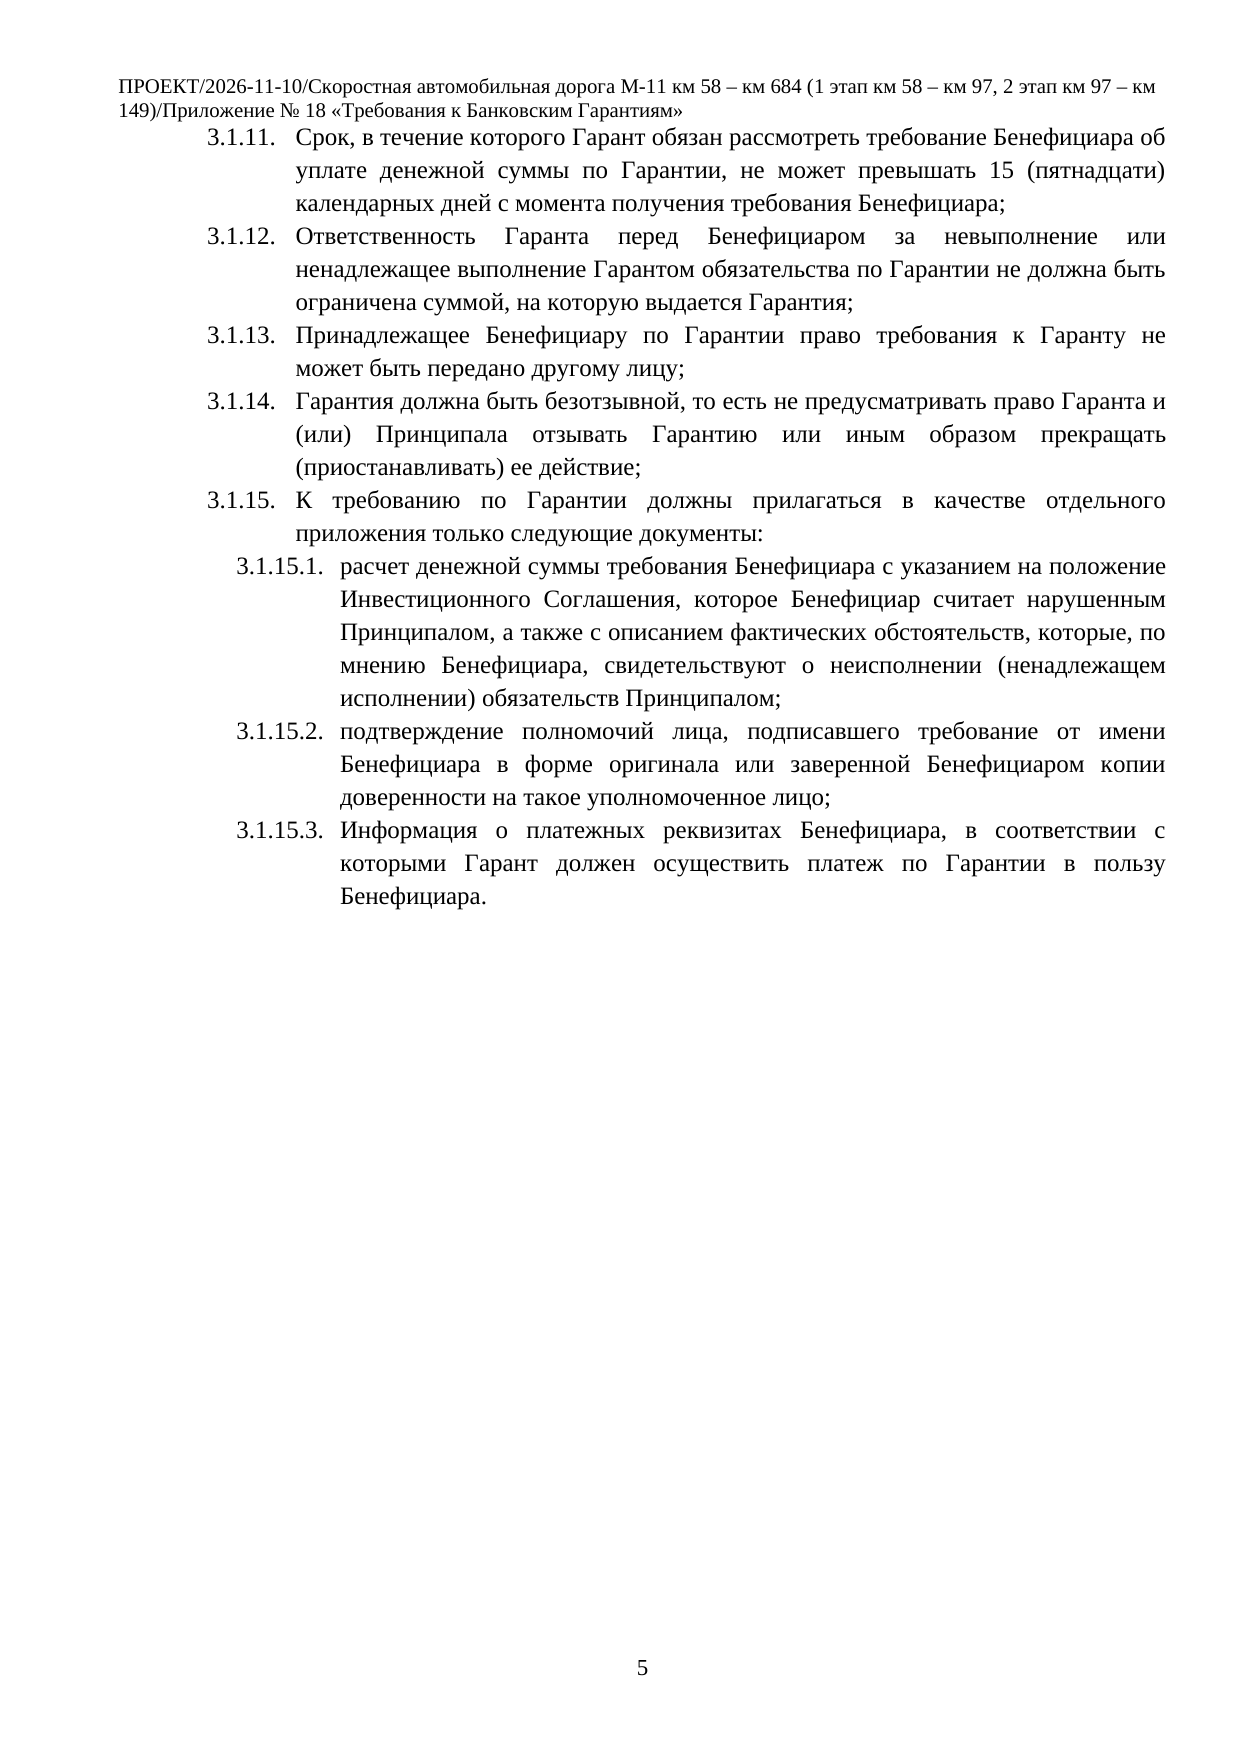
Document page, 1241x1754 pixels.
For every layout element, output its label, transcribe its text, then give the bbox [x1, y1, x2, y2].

list Гарантия должна быть безотзывной, то есть не предусматривать право Гаранта и (или) Принципала отзывать Гарантию или иным образом прекращать (приостанавливать) ее действие; [207, 386, 1167, 481]
list расчет денежной суммы требования Бенефициара с указанием на положение Инвестиционного Соглашения, которое Бенефициар считает нарушенным Принципалом, а также с описанием фактических обстоятельств, которые, по мнению Бенефициара, свидетельствуют о неисполнении (ненадлежащем исполнении) обязательств Принципалом; [236, 551, 1167, 712]
list Срок, в течение которого Гарант обязан рассмотреть требование Бенефициара об уплате денежной суммы по Гарантии, не может превышать 15 (пятнадцати) календарных дней с момента получения требования Бенефициара; [207, 122, 1167, 217]
list Информация о платежных реквизитах Бенефициара, в соответствии с которыми Гарант должен осуществить платеж по Гарантии в пользу Бенефициара. [236, 815, 1167, 910]
list Принадлежащее Бенефициару по Гарантии право требования к Гаранту не может быть передано другому лицу; [207, 320, 1167, 382]
list подтверждение полномочий лица, подписавшего требование от имени Бенефициара в форме оригинала или заверенной Бенефициаром копии доверенности на такое уполномоченное лицо; [236, 716, 1167, 811]
list Ответственность Гаранта перед Бенефициаром за невыполнение или ненадлежащее выполнение Гарантом обязательства по Гарантии не должна быть ограничена суммой, на которую выдается Гарантия; [207, 221, 1167, 316]
list К требованию по Гарантии должны прилагаться в качестве отдельного приложения только следующие документы: [207, 485, 1167, 547]
